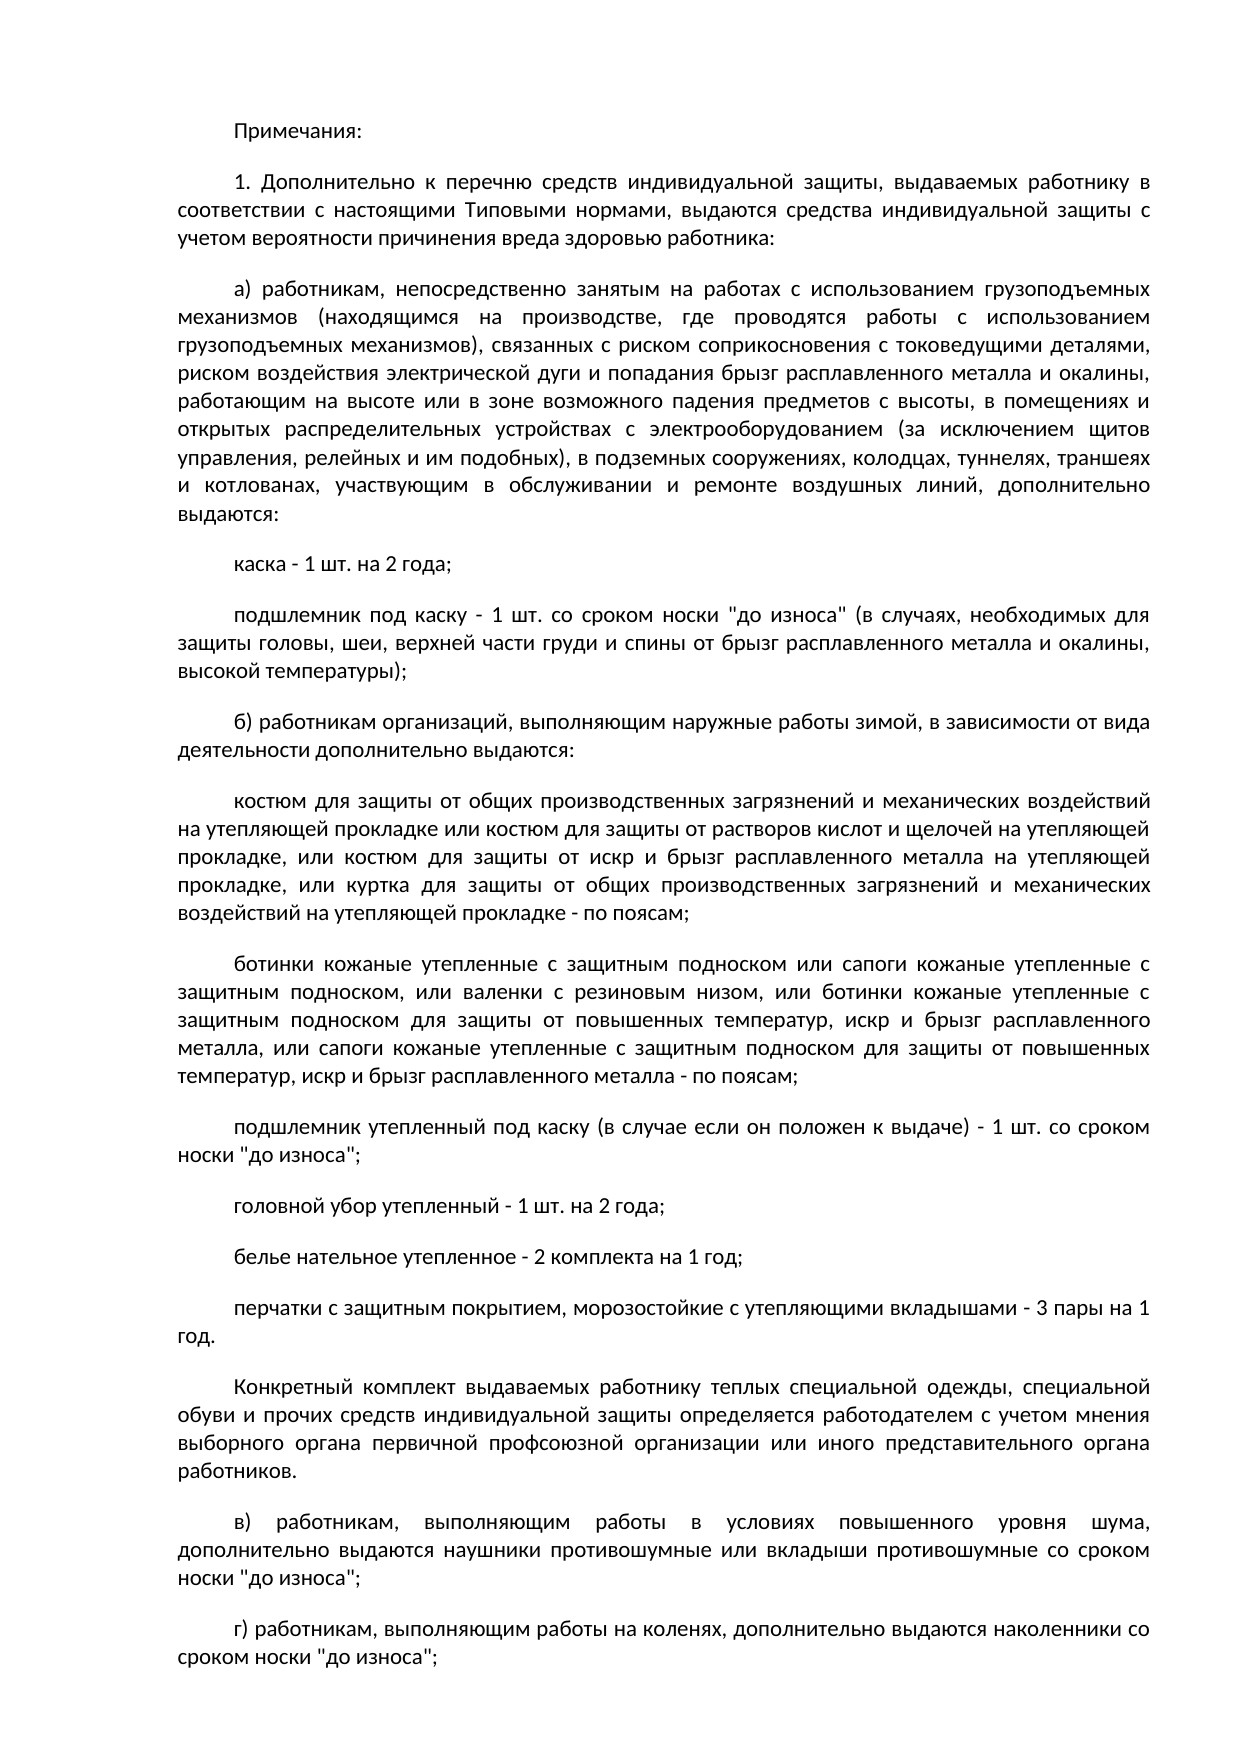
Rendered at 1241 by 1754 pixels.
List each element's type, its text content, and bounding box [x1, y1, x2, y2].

text ботинки кожаные утепленные с защитным подноском или сапоги кожаные утепленные с защитным подноском, или валенки с резиновым низом, или ботинки кожаные утепленные с защитным подноском для защиты от повышенных температур, искр и брызг расплавленного металла, или сапоги кожаные утепленные с защитным подноском для защиты от повышенных температур, искр и брызг расплавленного металла - по поясам; [177, 949, 1152, 1089]
text Конкретный комплект выдаваемых работнику теплых специальной одежды, специальной обуви и прочих средств индивидуальной защиты определяется работодателем с учетом мнения выборного органа первичной профсоюзной организации или иного представительного органа работников. [177, 1372, 1152, 1484]
text головной убор утепленный - 1 шт. на 2 года; [177, 1191, 1152, 1219]
text подшлемник под каску - 1 шт. со сроком носки "до износа" (в случаях, необходимых для защиты головы, шеи, верхней части груди и спины от брызг расплавленного металла и окалины, высокой температуры); [177, 601, 1152, 684]
text а) работникам, непосредственно занятым на работах с использованием грузоподъемных механизмов (находящимся на производстве, где проводятся работы с использованием грузоподъемных механизмов), связанных с риском соприкосновения с токоведущими деталями, риском воздействия электрической дуги и попадания брызг расплавленного металла и окалины, работающим на высоте или в зоне возможного падения предметов с высоты, в помещениях и открытых распределительных устройствах с электрооборудованием (за исключением щитов управления, релейных и им подобных), в подземных сооружениях, колодцах, туннелях, траншеях и котлованах, участвующим в обслуживании и ремонте воздушных линий, дополнительно выдаются: [177, 274, 1152, 527]
text г) работникам, выполняющим работы на коленях, дополнительно выдаются наколенники со сроком носки "до износа"; [177, 1614, 1152, 1670]
text белье нательное утепленное - 2 комплекта на 1 год; [177, 1242, 1152, 1270]
text в) работникам, выполняющим работы в условиях повышенного уровня шума, дополнительно выдаются наушники противошумные или вкладыши противошумные со сроком носки "до износа"; [177, 1507, 1152, 1591]
text перчатки с защитным покрытием, морозостойкие с утепляющими вкладышами - 3 пары на 1 год. [177, 1293, 1152, 1349]
text костюм для защиты от общих производственных загрязнений и механических воздействий на утепляющей прокладке или костюм для защиты от растворов кислот и щелочей на утепляющей прокладке, или костюм для защиты от искр и брызг расплавленного металла на утепляющей прокладке, или куртка для защиты от общих производственных загрязнений и механических воздействий на утепляющей прокладке - по поясам; [177, 786, 1152, 927]
text каска - 1 шт. на 2 года; [177, 549, 1152, 578]
text 1. Дополнительно к перечню средств индивидуальной защиты, выдаваемых работнику в соответствии с настоящими Типовыми нормами, выдаются средства индивидуальной защиты с учетом вероятности причинения вреда здоровью работника: [177, 167, 1152, 252]
text Примечания: [177, 117, 1152, 144]
text подшлемник утепленный под каску (в случае если он положен к выдаче) - 1 шт. со сроком носки "до износа"; [177, 1112, 1152, 1168]
text б) работникам организаций, выполняющим наружные работы зимой, в зависимости от вида деятельности дополнительно выдаются: [177, 707, 1152, 763]
